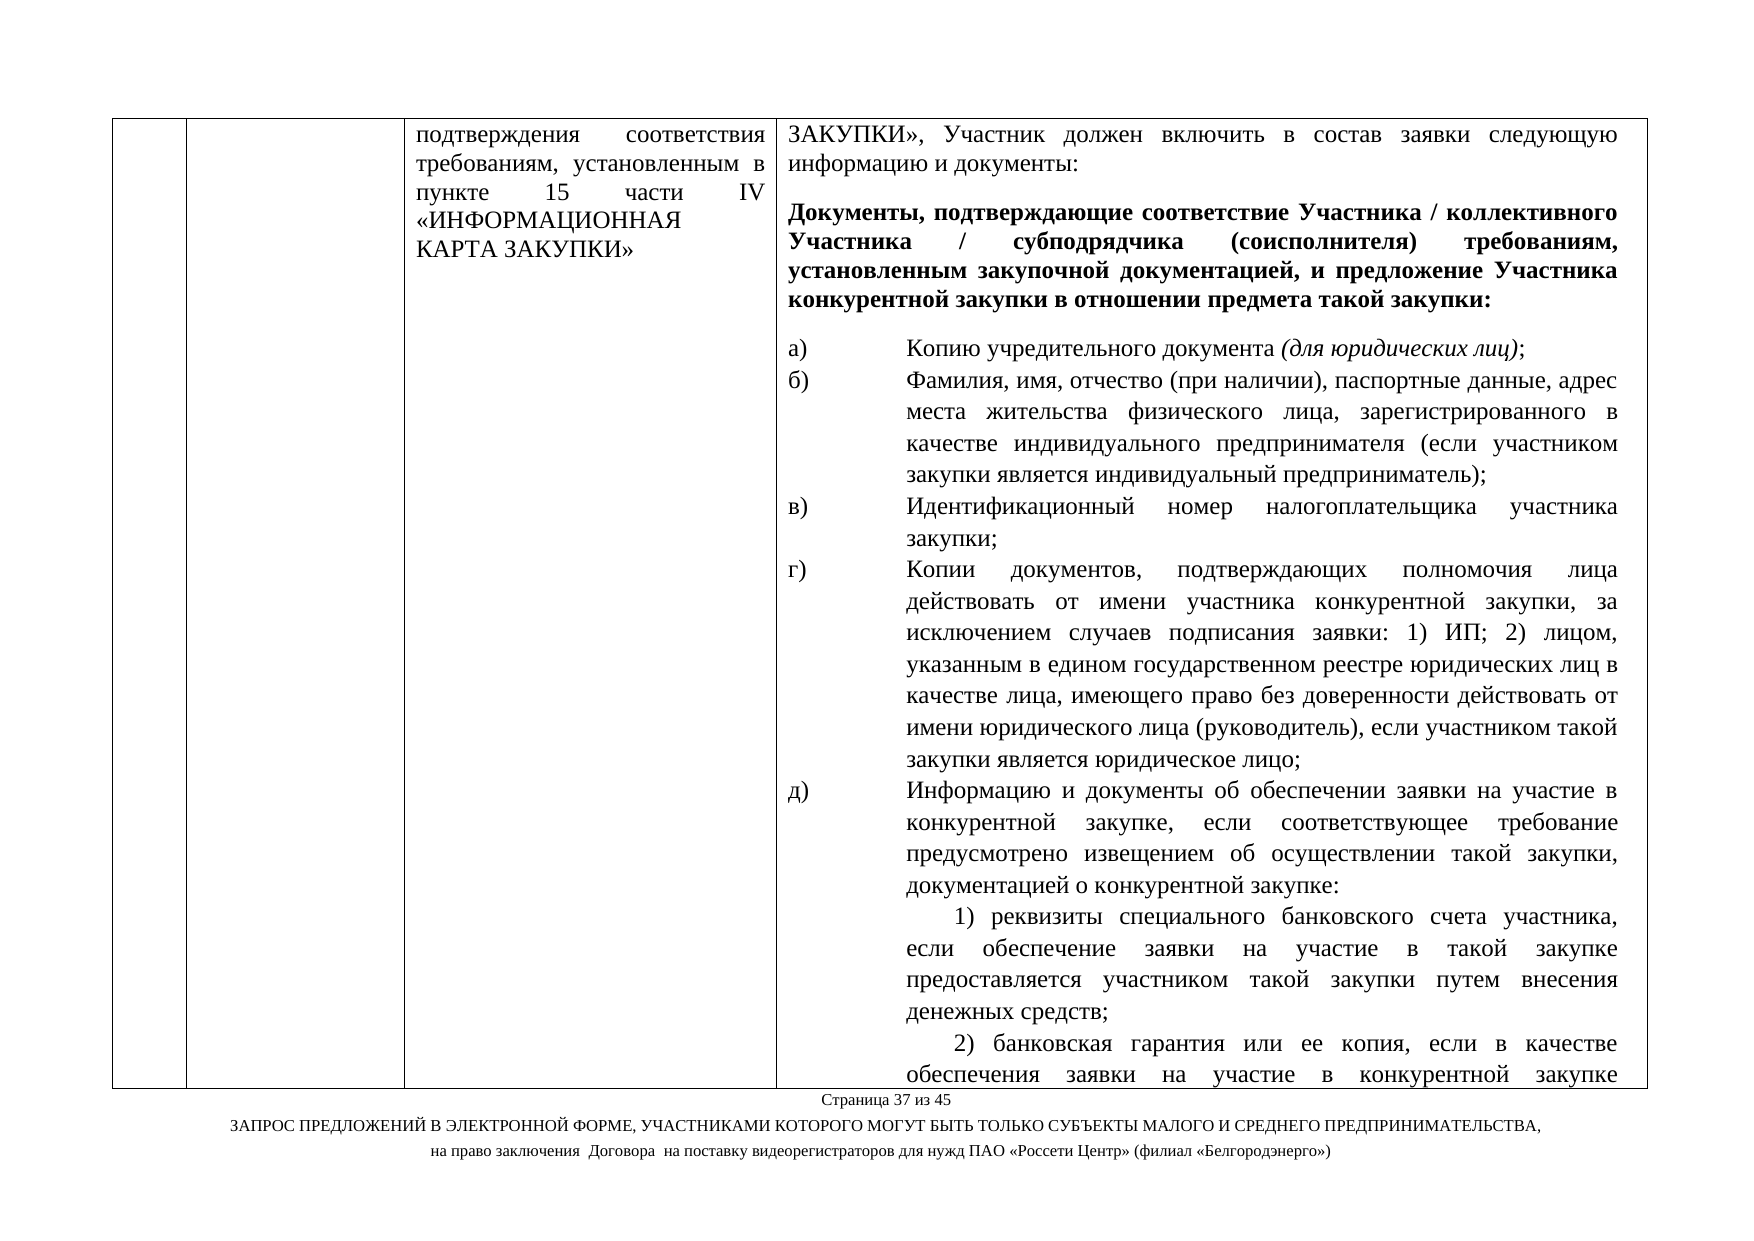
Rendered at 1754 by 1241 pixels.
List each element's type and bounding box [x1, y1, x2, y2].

table_cell [187, 119, 404, 1088]
table_cell [113, 119, 186, 1088]
table_cell [777, 119, 1647, 1088]
table_cell [405, 119, 776, 1088]
